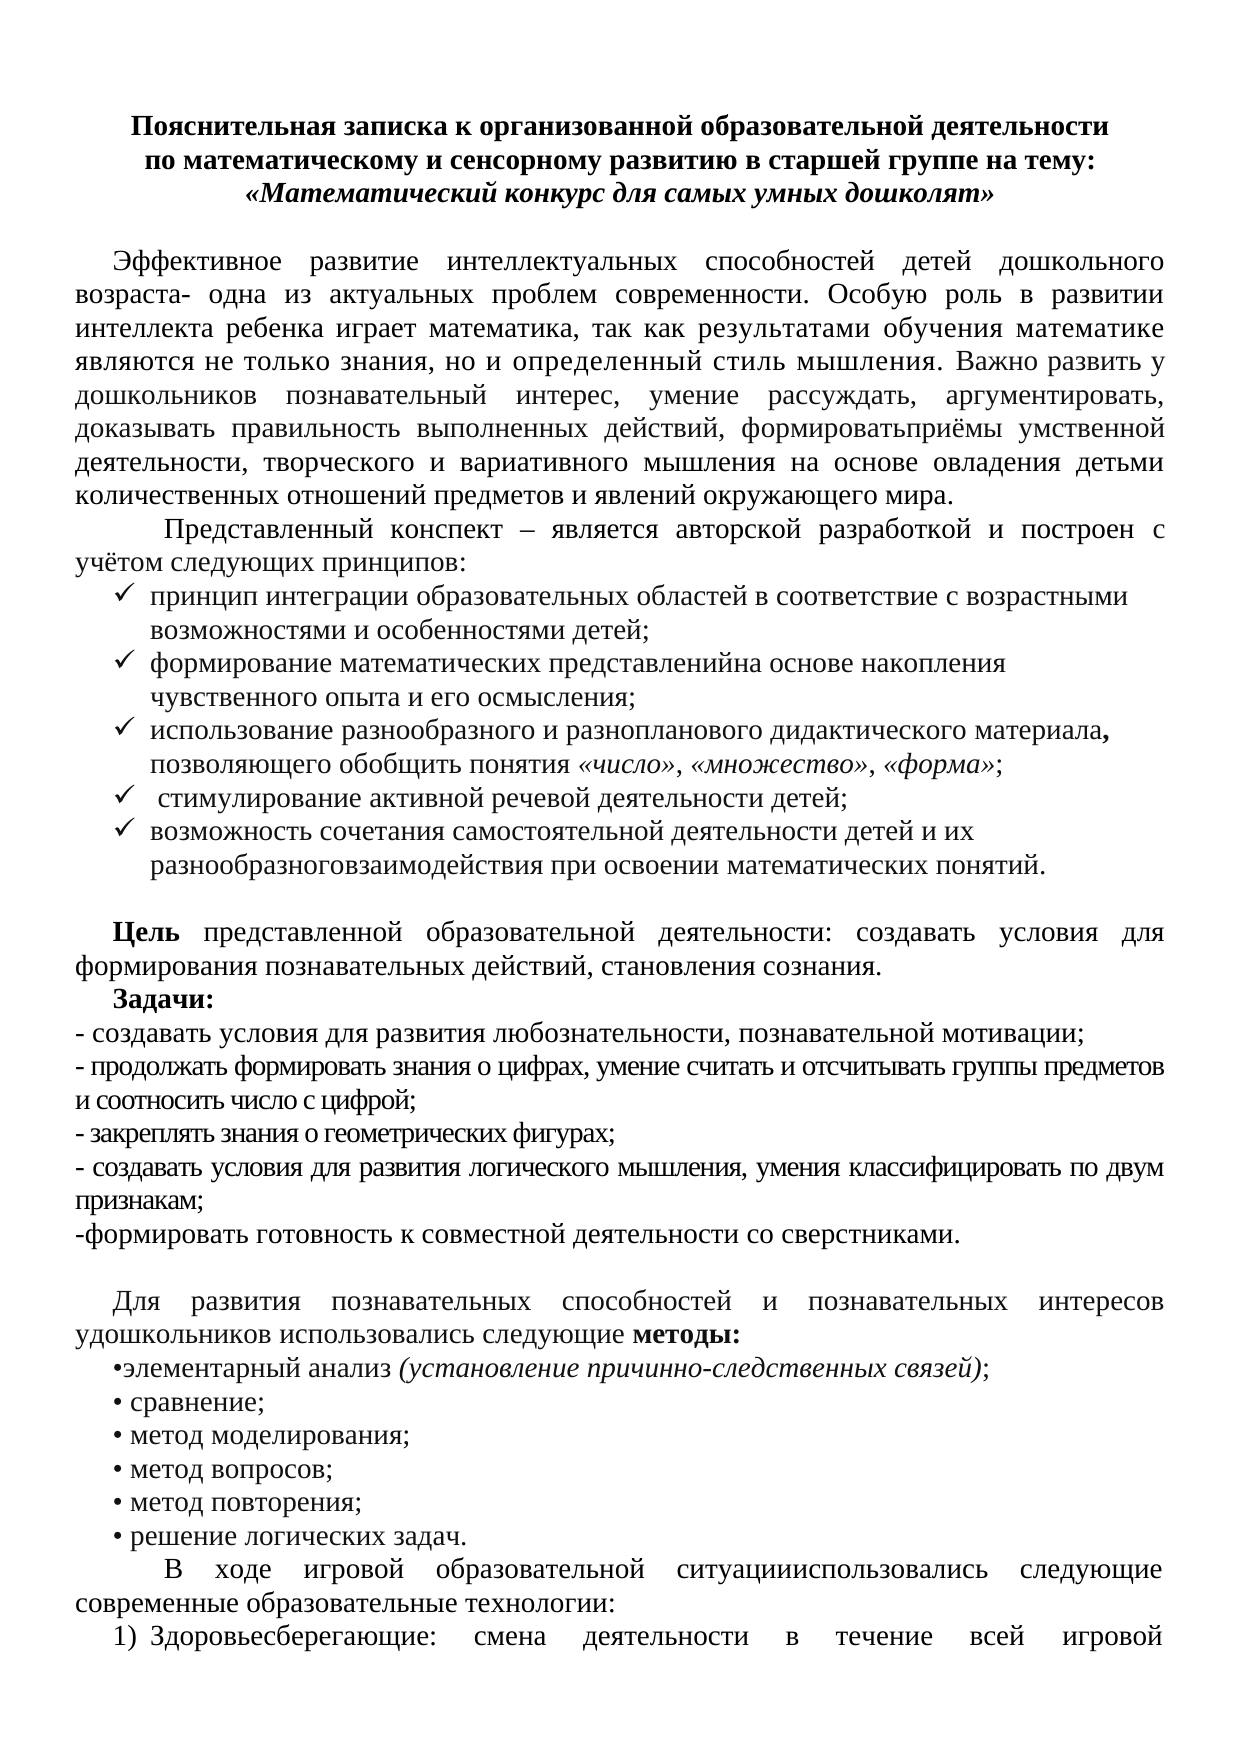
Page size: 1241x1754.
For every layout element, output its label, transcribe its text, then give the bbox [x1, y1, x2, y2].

text - создавать условия для развития любознательности, познавательной мотивации; [75, 1015, 1165, 1048]
text Представленный конспект – является авторской разработкой и построен с учётом следующих принципов: [75, 511, 1165, 578]
list формирование математических представленийна основе накопления чувственного опыта и его осмысления; [112, 645, 1165, 712]
text - создавать условия для развития логического мышления, умения классифицировать по двум признакам; [75, 1149, 1165, 1216]
text Цель представленной образовательной деятельности: создавать условия для формирования познавательных действий, становления сознания. [75, 914, 1165, 981]
text Пояснительная записка к организованной образовательной деятельности [75, 108, 1165, 142]
text •элементарный анализ (установление причинно-следственных связей); [75, 1350, 1165, 1384]
text Эффективное развитие интеллектуальных способностей детей дошкольного возраста- одна из актуальных проблем современности. Особую роль в развитии интеллекта ребенка играет математика, так как результатами обучения математике являются не только знания, но и определенный стиль мышления. Важно развить у дошкольников познавательный интерес, умение рассуждать, аргументировать, доказывать правильность выполненных действий, формироватьприёмы умственной деятельности, творческого и вариативного мышления на основе овладения детьми количественных отношений предметов и явлений окружающего мира. [75, 243, 1165, 511]
list возможность сочетания самостоятельной деятельности детей и их разнообразноговзаимодействия при освоении математических понятий. [112, 813, 1165, 881]
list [112, 1618, 1163, 1652]
text - продолжать формировать знания о цифрах, умение считать и отсчитывать группы предметов и соотносить число с цифрой; [75, 1048, 1165, 1115]
text Задачи: [75, 981, 1165, 1015]
text • метод вопросов; [75, 1451, 1165, 1484]
text - закреплять знания о геометрических фигурах; [75, 1115, 1165, 1149]
text • решение логических задач. [75, 1518, 1165, 1551]
text по математическому и сенсорному развитию в старшей группе на тему: [75, 142, 1165, 176]
list использование разнообразного и разнопланового дидактического материала, позволяющего обобщить понятия «число», «множество», «форма»; [112, 712, 1165, 780]
text -формировать готовность к совместной деятельности со сверстниками. [75, 1216, 1165, 1249]
text «Математический конкурс для самых умных дошколят» [75, 176, 1165, 209]
list принцип интеграции образовательных областей в соответствие с возрастными возможностями и особенностями детей; [112, 578, 1165, 645]
text • метод моделирования; [75, 1417, 1165, 1451]
text В ходе игровой образовательной ситуациииспользовались следующие современные образовательные технологии: [75, 1551, 1163, 1618]
text Для развития познавательных способностей и познавательных интересов удошкольников использовались следующие методы: [75, 1283, 1165, 1350]
list стимулирование активной речевой деятельности детей; [112, 780, 1165, 813]
text • сравнение; [75, 1384, 1165, 1417]
text • метод повторения; [75, 1484, 1165, 1518]
